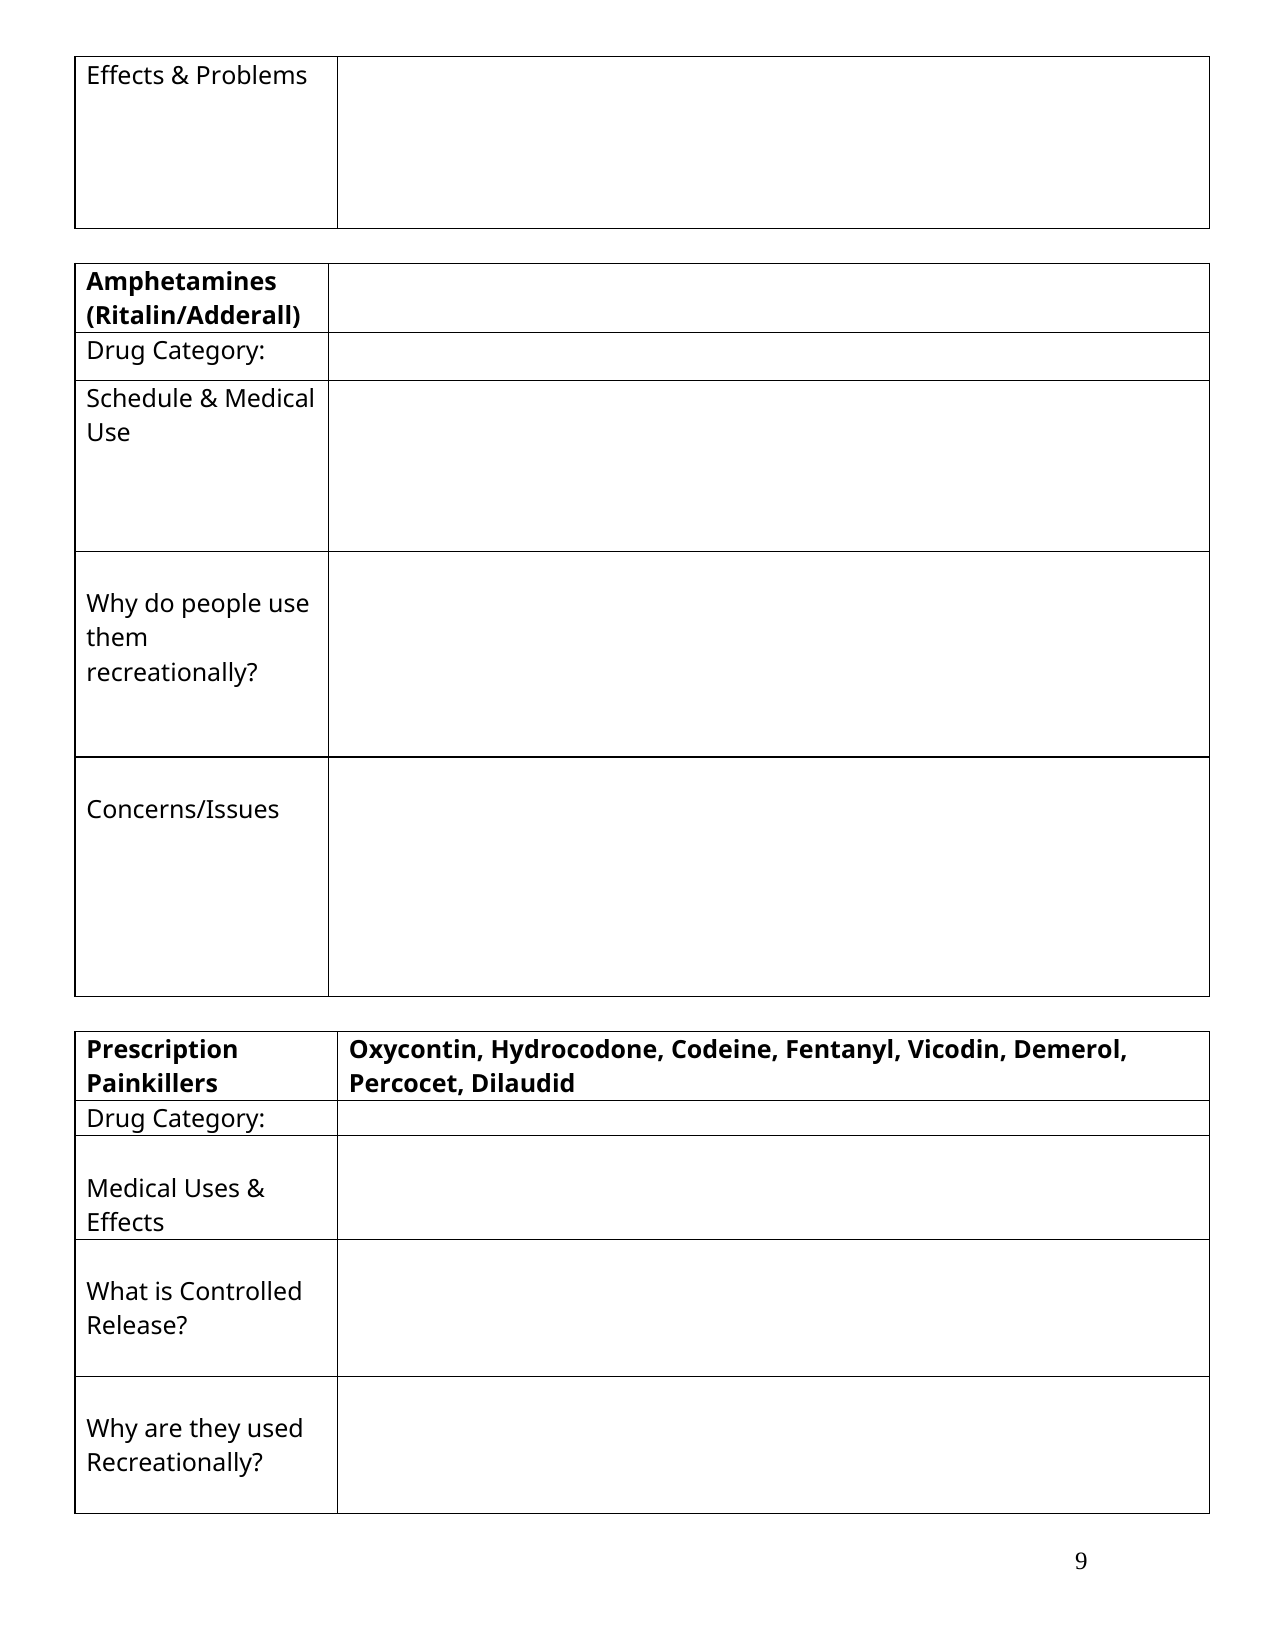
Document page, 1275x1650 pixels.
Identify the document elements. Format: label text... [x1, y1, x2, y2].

table_header [329, 264, 1209, 332]
table_cell Schedule & Medical Use [76, 381, 328, 551]
table_cell [329, 381, 1209, 551]
table_header Amphetamines (Ritalin/Adderall) [76, 264, 328, 332]
table_cell [338, 1240, 1209, 1376]
table_header Oxycontin, Hydrocodone, Codeine, Fentanyl, Vicodin, Demerol, Percocet, Dilaudid [338, 1032, 1209, 1100]
table_cell [338, 1377, 1209, 1513]
table_cell Why are they used Recreationally? [76, 1377, 337, 1513]
table_cell What is Controlled Release? [76, 1240, 337, 1376]
table_cell Why do people use them recreationally? [76, 552, 328, 756]
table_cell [338, 57, 1209, 228]
table_cell Drug Category: [76, 1101, 337, 1135]
table_header Prescription Painkillers [76, 1032, 337, 1100]
table_cell [338, 1101, 1209, 1135]
table_cell [329, 333, 1209, 379]
table_cell [329, 758, 1209, 996]
table_cell Effects & Problems [76, 57, 337, 228]
table_cell Drug Category: [76, 333, 328, 379]
table_cell Concerns/Issues [76, 758, 328, 996]
table_cell [329, 552, 1209, 756]
table_cell Medical Uses & Effects [76, 1136, 337, 1238]
table_cell [338, 1136, 1209, 1238]
